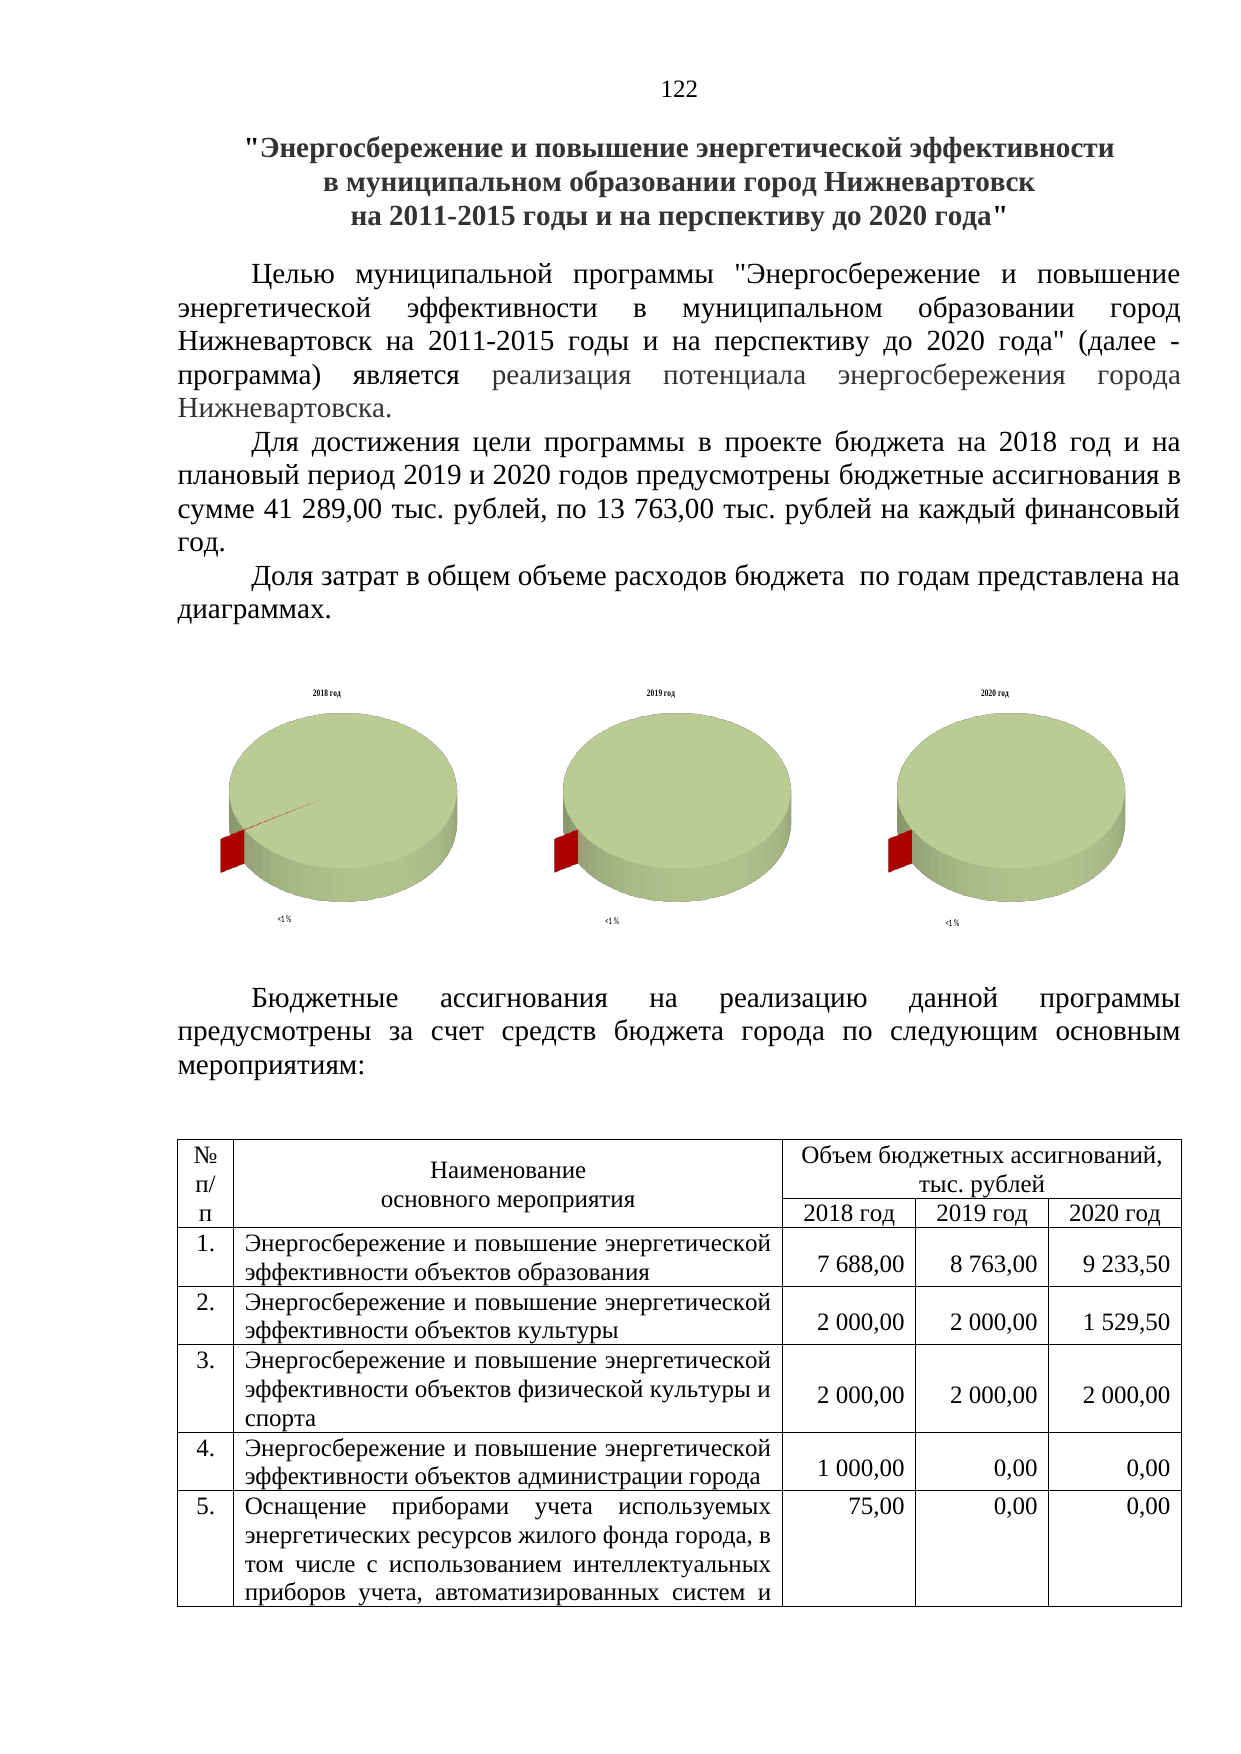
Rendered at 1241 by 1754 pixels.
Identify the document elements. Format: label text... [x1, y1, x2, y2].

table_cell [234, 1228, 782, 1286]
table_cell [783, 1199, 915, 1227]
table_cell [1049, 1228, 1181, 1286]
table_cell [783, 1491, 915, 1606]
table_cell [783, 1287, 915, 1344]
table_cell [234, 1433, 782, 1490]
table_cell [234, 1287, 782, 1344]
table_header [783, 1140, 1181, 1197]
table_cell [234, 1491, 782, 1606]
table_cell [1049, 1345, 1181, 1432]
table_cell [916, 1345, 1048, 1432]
text на 2011-2015 годы и на перспективу до 2020 года" [177, 198, 1181, 231]
text Доля затрат в общем объеме расходов бюджета по годам представлена на диаграммах. [177, 558, 1181, 625]
text Для достижения цели программы в проекте бюджета на 2018 год и на плановый период 2019 и 2020 годов предусмотрены бюджетные ассигнования в сумме 41 289,00 тыс. рублей, по 13 763,00 тыс. рублей на каждый финансовый год. [177, 424, 1181, 558]
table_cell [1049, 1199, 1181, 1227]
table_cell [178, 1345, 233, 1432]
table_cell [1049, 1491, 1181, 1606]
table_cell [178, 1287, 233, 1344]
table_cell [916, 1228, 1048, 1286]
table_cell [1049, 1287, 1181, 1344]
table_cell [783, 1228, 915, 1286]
text в муниципальном образовании город Нижневартовск [177, 164, 1181, 198]
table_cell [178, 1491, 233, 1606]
text Целью муниципальной программы "Энергосбережение и повышение энергетической эффективности в муниципальном образовании город Нижневартовск на 2011-2015 годы и на перспективу до 2020 года" (далее - программа) является реализация потенциала энергосбережения города Нижневартовска. [177, 256, 1181, 424]
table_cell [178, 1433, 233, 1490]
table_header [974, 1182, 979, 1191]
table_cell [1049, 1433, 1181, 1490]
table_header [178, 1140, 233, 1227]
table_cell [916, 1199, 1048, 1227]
text Бюджетные ассигнования на реализацию данной программы предусмотрены за счет средств бюджета города по следующим основным мероприятиям: [177, 980, 1181, 1080]
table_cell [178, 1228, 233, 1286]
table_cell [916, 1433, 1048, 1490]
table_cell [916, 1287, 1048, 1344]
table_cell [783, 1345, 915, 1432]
text "Энергосбережение и повышение энергетической эффективности [177, 131, 1181, 164]
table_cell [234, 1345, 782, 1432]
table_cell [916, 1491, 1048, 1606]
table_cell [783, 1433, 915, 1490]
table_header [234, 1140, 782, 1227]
